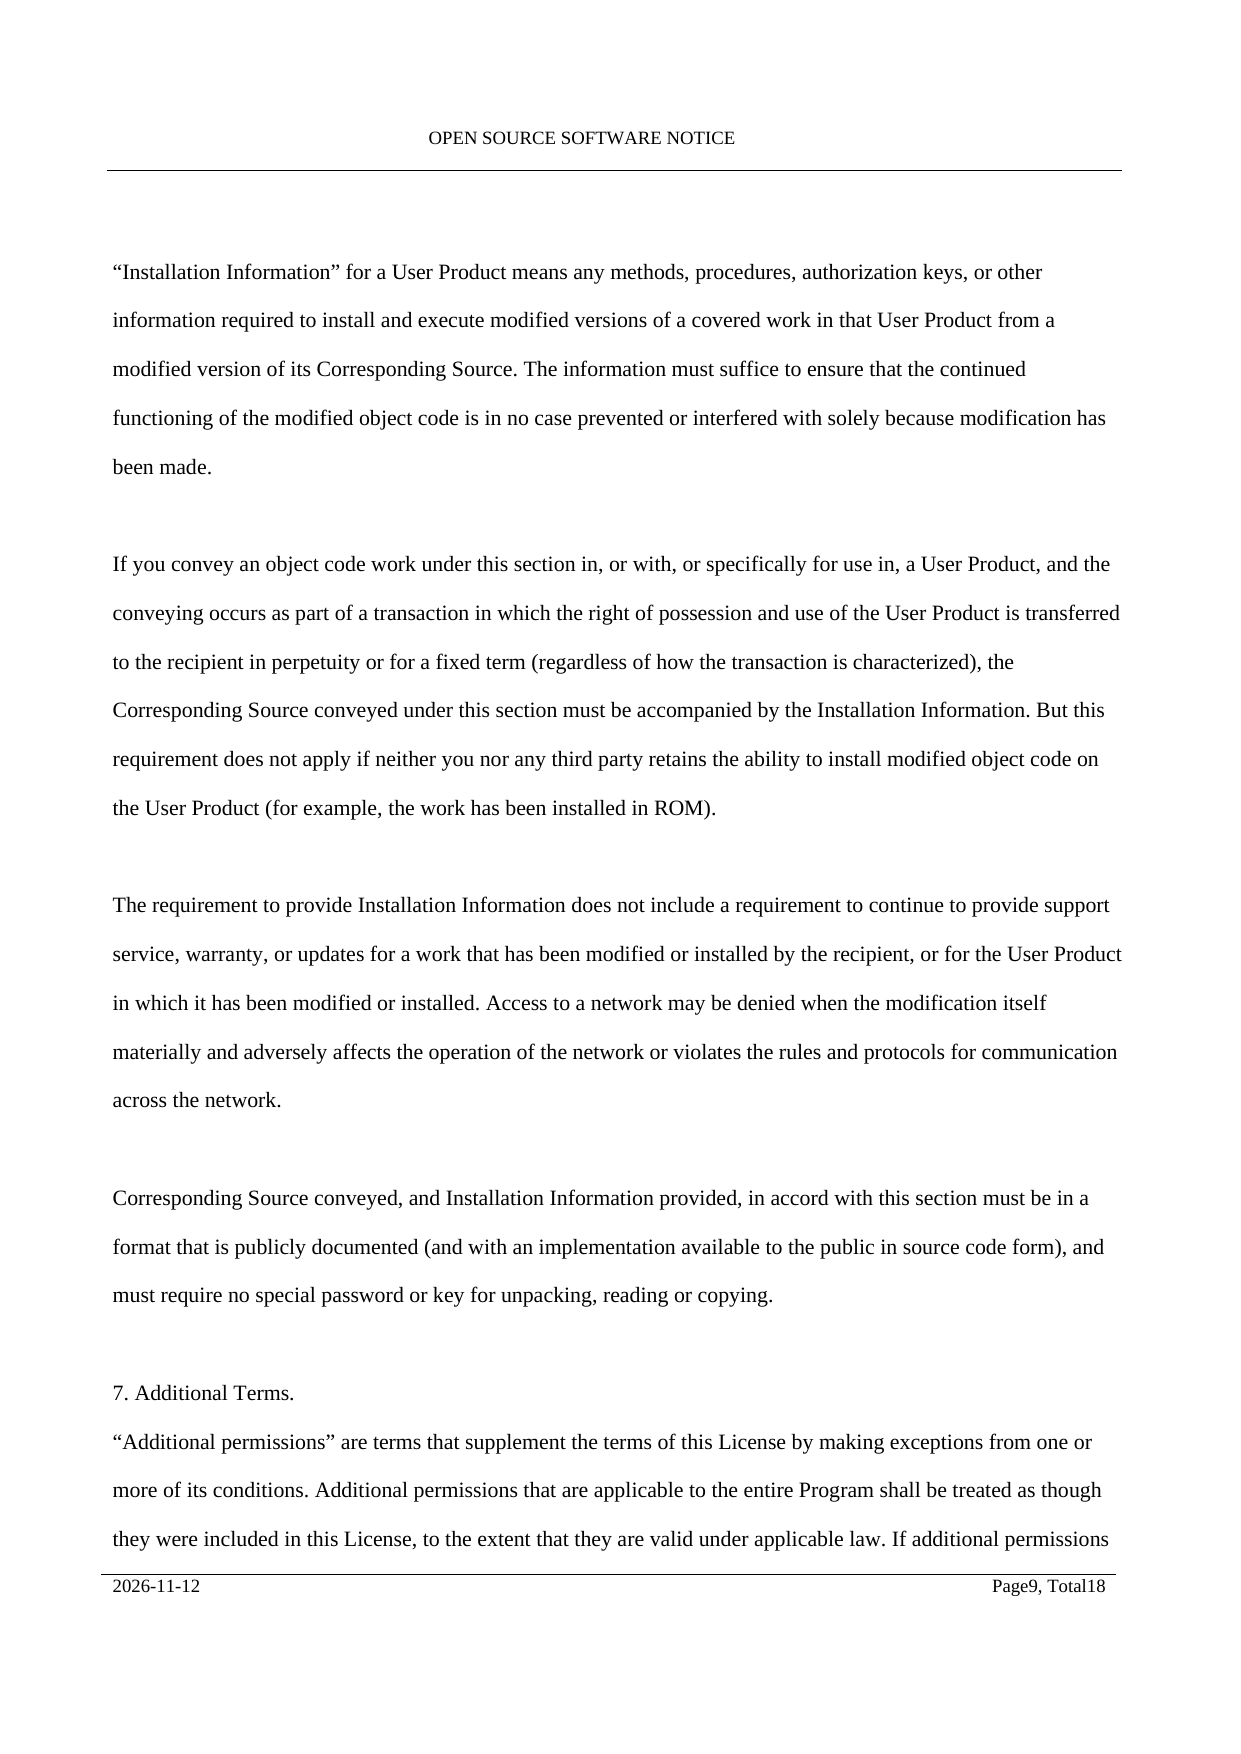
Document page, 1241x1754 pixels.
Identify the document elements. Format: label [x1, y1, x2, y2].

text [112, 206, 1128, 1555]
